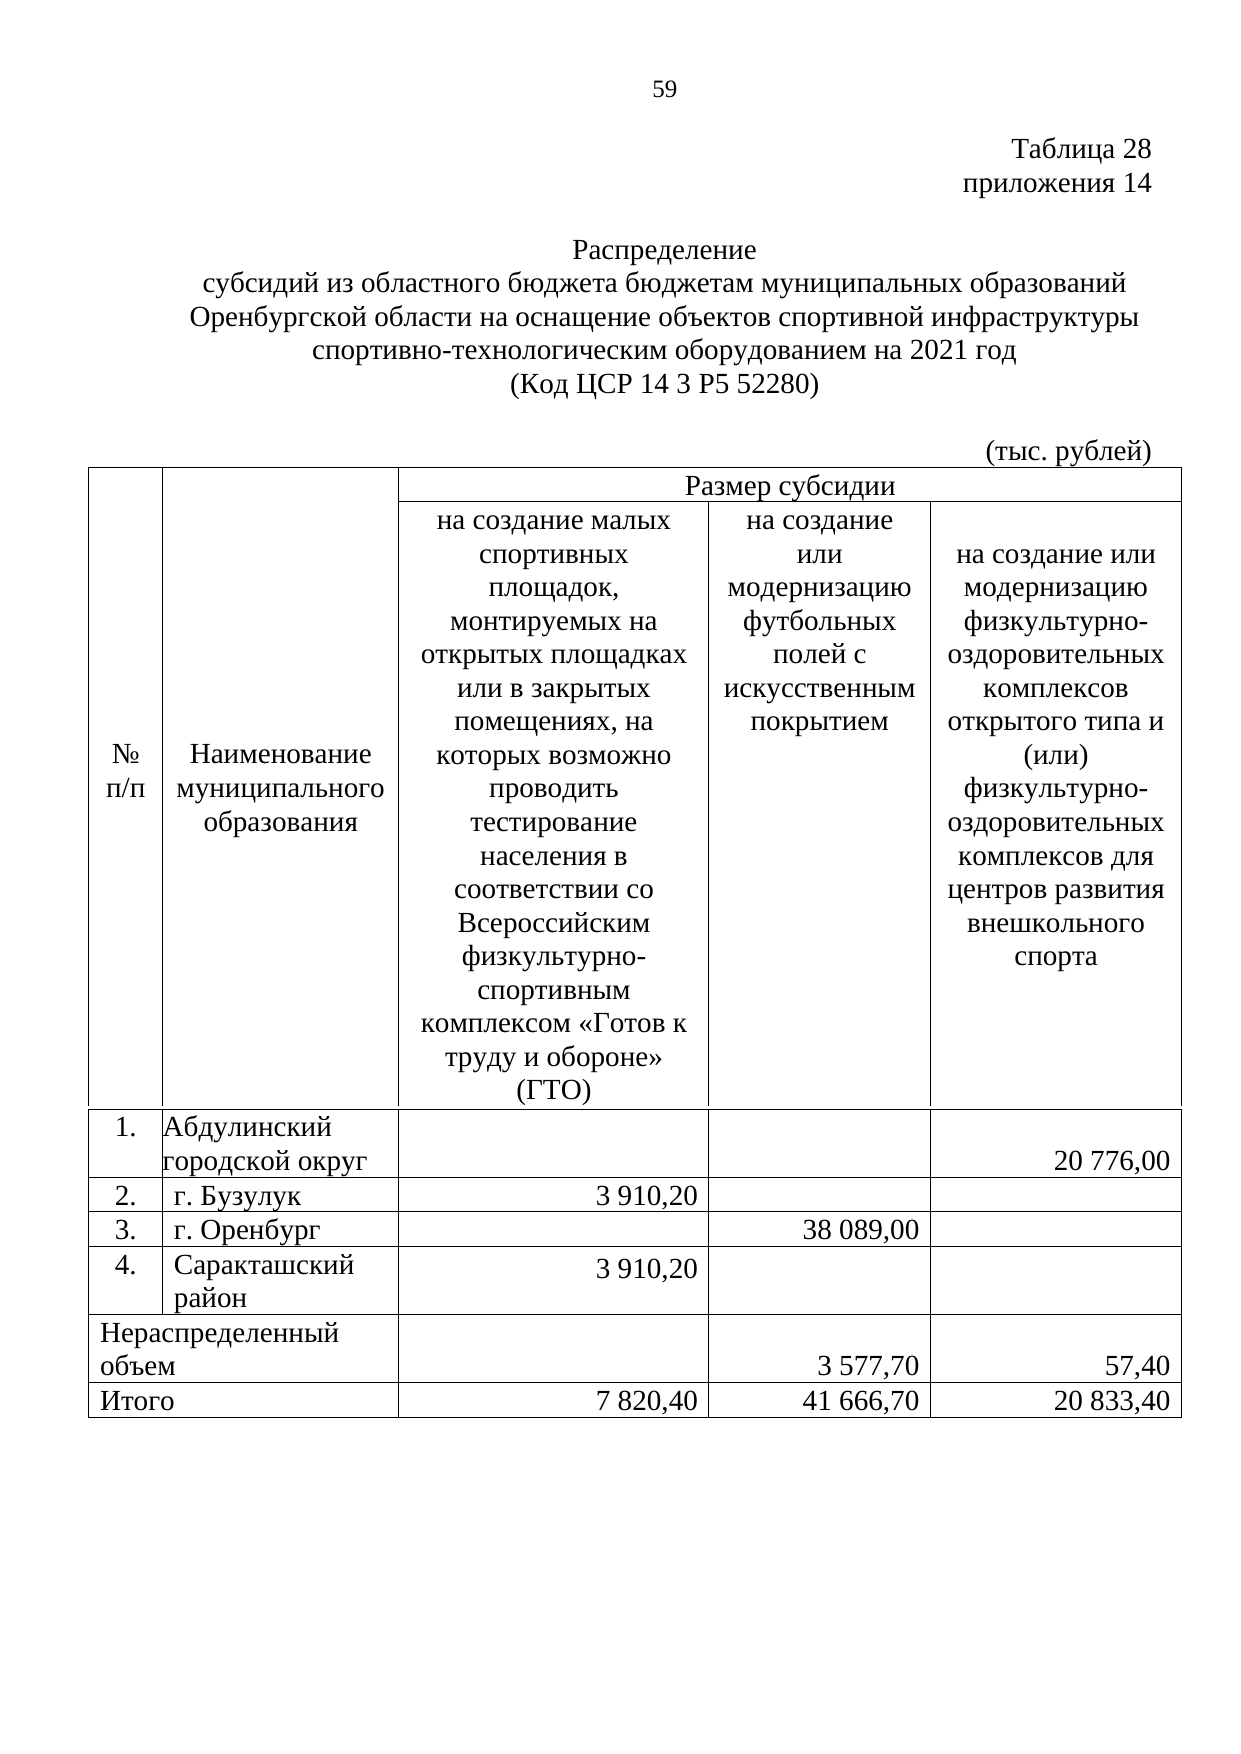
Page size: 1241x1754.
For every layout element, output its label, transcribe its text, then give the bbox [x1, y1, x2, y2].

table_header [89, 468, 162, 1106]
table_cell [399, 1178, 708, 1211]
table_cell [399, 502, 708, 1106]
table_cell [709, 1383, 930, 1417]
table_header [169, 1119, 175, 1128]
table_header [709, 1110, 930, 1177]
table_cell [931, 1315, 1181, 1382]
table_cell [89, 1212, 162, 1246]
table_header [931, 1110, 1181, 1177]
text субсидий из областного бюджета бюджетам муниципальных образований Оренбургской области на оснащение объектов спортивной инфраструктуры спортивно-технологическим оборудованием на 2021 год [177, 265, 1152, 366]
text (тыс. рублей) [177, 433, 1152, 467]
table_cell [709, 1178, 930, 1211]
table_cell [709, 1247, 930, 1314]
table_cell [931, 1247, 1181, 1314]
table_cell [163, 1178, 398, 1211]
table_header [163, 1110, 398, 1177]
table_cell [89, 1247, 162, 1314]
text (Код ЦСР 14 3 P5 52280) [177, 366, 1152, 399]
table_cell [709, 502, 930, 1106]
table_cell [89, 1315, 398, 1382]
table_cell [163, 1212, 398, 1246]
text Распределение [177, 232, 1152, 265]
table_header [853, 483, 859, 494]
text приложения 14 [723, 165, 1152, 198]
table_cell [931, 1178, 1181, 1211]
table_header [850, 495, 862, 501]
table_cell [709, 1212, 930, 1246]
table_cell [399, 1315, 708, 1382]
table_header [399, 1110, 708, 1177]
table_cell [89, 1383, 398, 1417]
text Таблица 28 [723, 131, 1152, 165]
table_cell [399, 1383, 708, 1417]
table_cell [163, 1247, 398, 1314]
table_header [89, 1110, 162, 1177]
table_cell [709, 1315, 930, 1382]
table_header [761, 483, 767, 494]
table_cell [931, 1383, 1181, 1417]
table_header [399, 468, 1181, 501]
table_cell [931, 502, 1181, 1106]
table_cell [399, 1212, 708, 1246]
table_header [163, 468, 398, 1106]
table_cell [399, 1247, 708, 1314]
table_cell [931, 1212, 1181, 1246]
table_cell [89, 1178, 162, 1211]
